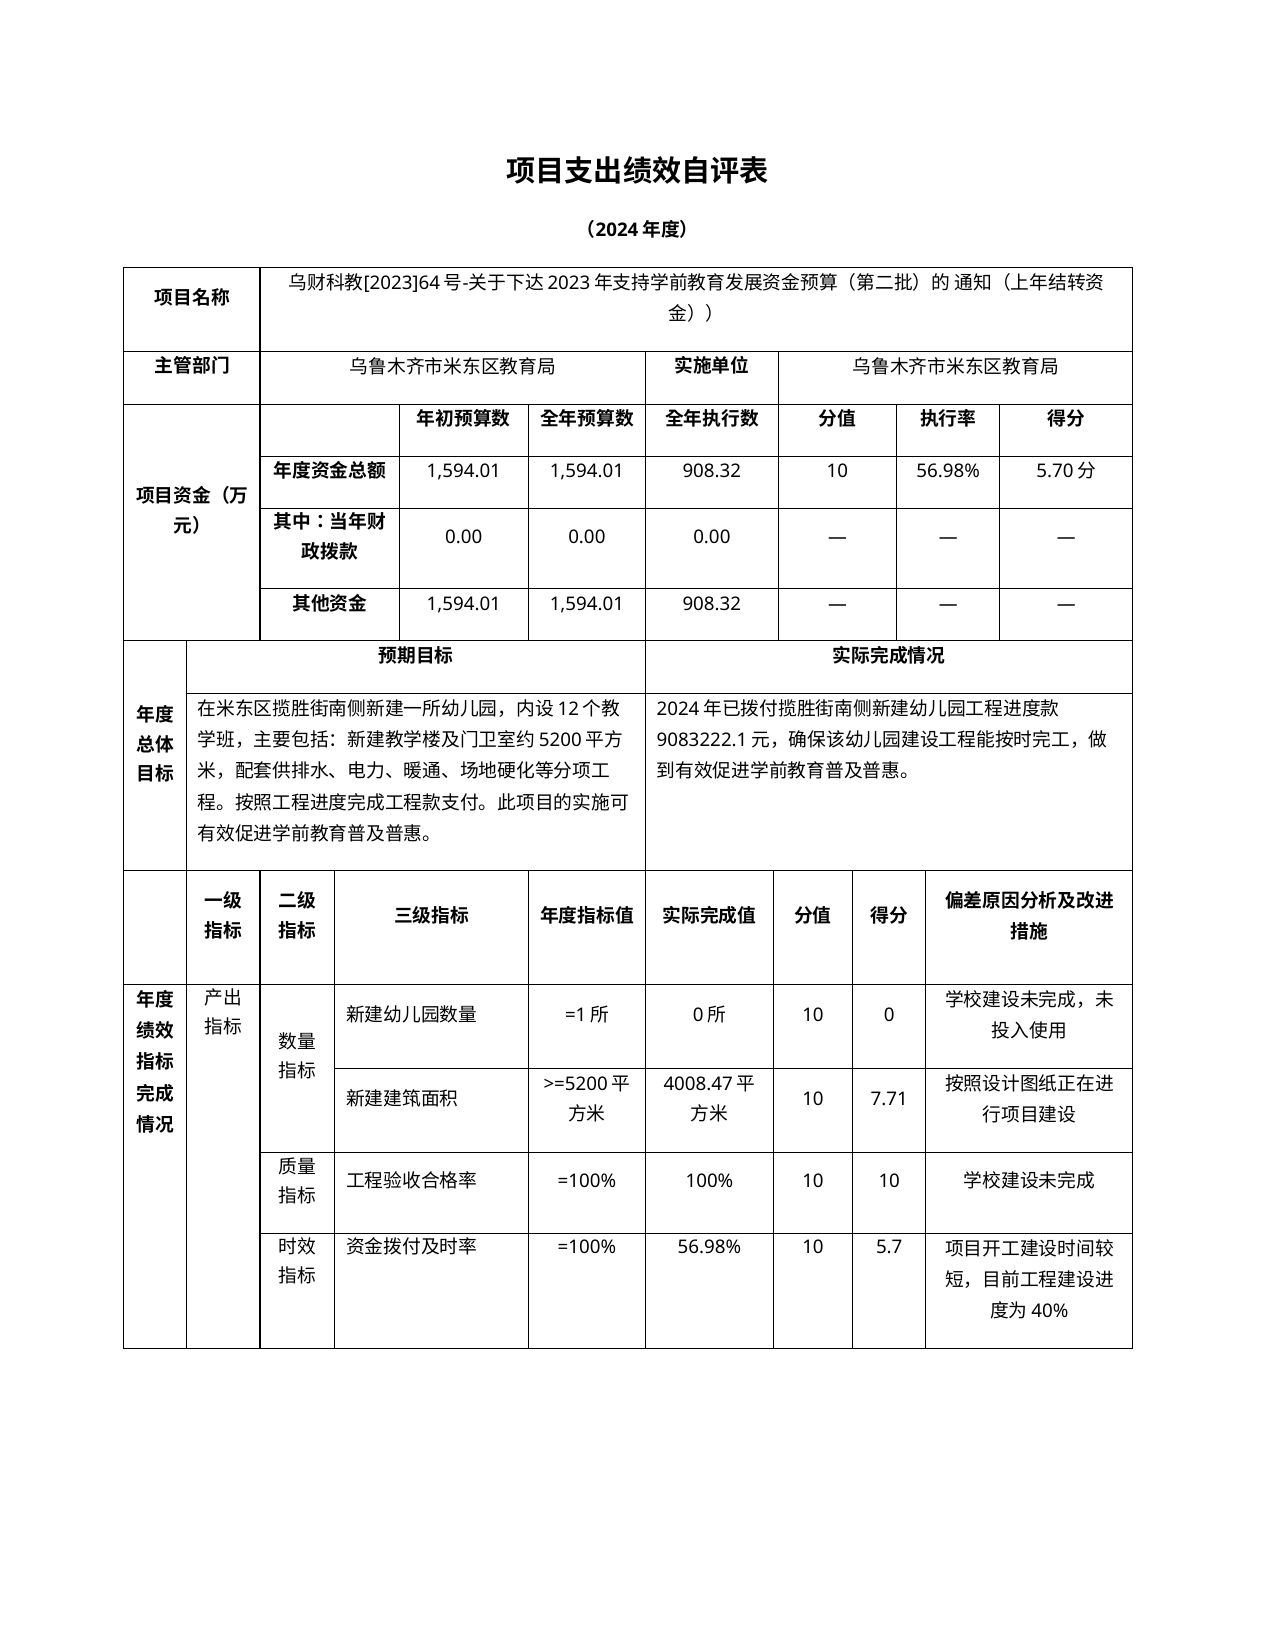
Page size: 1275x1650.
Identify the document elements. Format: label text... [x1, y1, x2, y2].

table_cell 10 [853, 1153, 925, 1232]
table_cell — [779, 509, 896, 588]
table_cell 4008.47平方米 [646, 1069, 773, 1152]
table_cell 5.7 [853, 1234, 925, 1348]
table_cell — [897, 589, 999, 640]
table_cell 0.00 [400, 509, 528, 588]
table_cell 偏差原因分析及改进措施 [926, 871, 1132, 983]
table_cell — [779, 589, 896, 640]
table_cell 乌鲁木齐市米东区教育局 [261, 352, 645, 404]
table_cell [261, 405, 399, 456]
table_cell 1,594.01 [400, 589, 528, 640]
table_cell 其他资金 [261, 589, 399, 640]
table_cell 乌鲁木齐市米东区教育局 [779, 352, 1132, 404]
table_cell 年初预算数 [400, 405, 528, 456]
table_cell 得分 [853, 871, 925, 983]
table_cell 学校建设未完成，未投入使用 [926, 985, 1132, 1068]
table_cell 年度指标值 [529, 871, 645, 983]
text （2024年度） [187, 216, 1087, 242]
table_cell 执行率 [897, 405, 999, 456]
table_cell 二级指标 [261, 871, 334, 983]
table_cell 年度资金总额 [261, 457, 399, 508]
table_cell 5.70分 [1000, 457, 1132, 508]
table_cell 10 [774, 1234, 852, 1348]
table_cell 新建幼儿园数量 [335, 985, 528, 1068]
table_cell — [1000, 589, 1132, 640]
table_cell 学校建设未完成 [926, 1153, 1132, 1232]
table_cell 0所 [646, 985, 773, 1068]
table_cell 时效指标 [261, 1234, 334, 1348]
table_cell 分值 [779, 405, 896, 456]
table_cell 1,594.01 [529, 457, 645, 508]
table_cell 7.71 [853, 1069, 925, 1152]
table_cell 按照设计图纸正在进行项目建设 [926, 1069, 1132, 1152]
table_cell 0.00 [646, 509, 778, 588]
table_cell =100% [529, 1153, 645, 1232]
table_cell 资金拨付及时率 [335, 1234, 528, 1348]
table_cell 1,594.01 [529, 589, 645, 640]
table_cell 在米东区揽胜街南侧新建一所幼儿园，内设12个教学班，主要包括：新建教学楼及门卫室约5200平方米，配套供排水、电力、暖通、场地硬化等分项工程。按照工程进度完成工程款支付。此项目的实施可有效促进学前教育普及普惠。 [187, 694, 645, 870]
table_cell 得分 [1000, 405, 1132, 456]
table_cell 产出指标 [187, 985, 259, 1348]
table_cell 新建建筑面积 [335, 1069, 528, 1152]
table_cell [124, 871, 186, 983]
table_header 乌财科教[2023]64号-关于下达2023年支持学前教育发展资金预算（第二批）的 通知（上年结转资金）） [261, 268, 1132, 351]
table_cell 项目资金（万元） [124, 405, 259, 640]
table_cell 主管部门 [124, 352, 259, 404]
table_cell 分值 [774, 871, 852, 983]
text 项目支出绩效自评表 [187, 150, 1087, 190]
table_cell 2024年已拨付揽胜街南侧新建幼儿园工程进度款9083222.1元，确保该幼儿园建设工程能按时完工，做到有效促进学前教育普及普惠。 [646, 694, 1132, 870]
table_cell 全年预算数 [529, 405, 645, 456]
table_cell 工程验收合格率 [335, 1153, 528, 1232]
table_cell =1所 [529, 985, 645, 1068]
table_cell 实际完成值 [646, 871, 773, 983]
table_cell 908.32 [646, 589, 778, 640]
table_cell 实际完成情况 [646, 641, 1132, 692]
table_cell >=5200平方米 [529, 1069, 645, 1152]
table_cell 10 [774, 985, 852, 1068]
table_cell 其中：当年财政拨款 [261, 509, 399, 588]
table_cell 质量指标 [261, 1153, 334, 1232]
table_cell 实施单位 [646, 352, 778, 404]
table_cell 三级指标 [335, 871, 528, 983]
table_cell 项目开工建设时间较短，目前工程建设进度为40% [926, 1234, 1132, 1348]
table_cell — [897, 509, 999, 588]
table_cell 年度总体目标 [124, 641, 186, 870]
table_cell 一级指标 [187, 871, 259, 983]
table_cell 100% [646, 1153, 773, 1232]
table_cell 10 [774, 1069, 852, 1152]
table_cell 10 [779, 457, 896, 508]
table_cell 56.98% [646, 1234, 773, 1348]
table_cell =100% [529, 1234, 645, 1348]
table_cell — [1000, 509, 1132, 588]
table_cell 0 [853, 985, 925, 1068]
table_cell 数量指标 [261, 985, 334, 1152]
table_cell 10 [774, 1153, 852, 1232]
table_cell 1,594.01 [400, 457, 528, 508]
table_cell 908.32 [646, 457, 778, 508]
table_cell 0.00 [529, 509, 645, 588]
table_cell 56.98% [897, 457, 999, 508]
table_cell 全年执行数 [646, 405, 778, 456]
table_cell 年度绩效指标完成情况 [124, 985, 186, 1348]
table_header 项目名称 [124, 268, 259, 351]
table_cell 预期目标 [187, 641, 645, 692]
